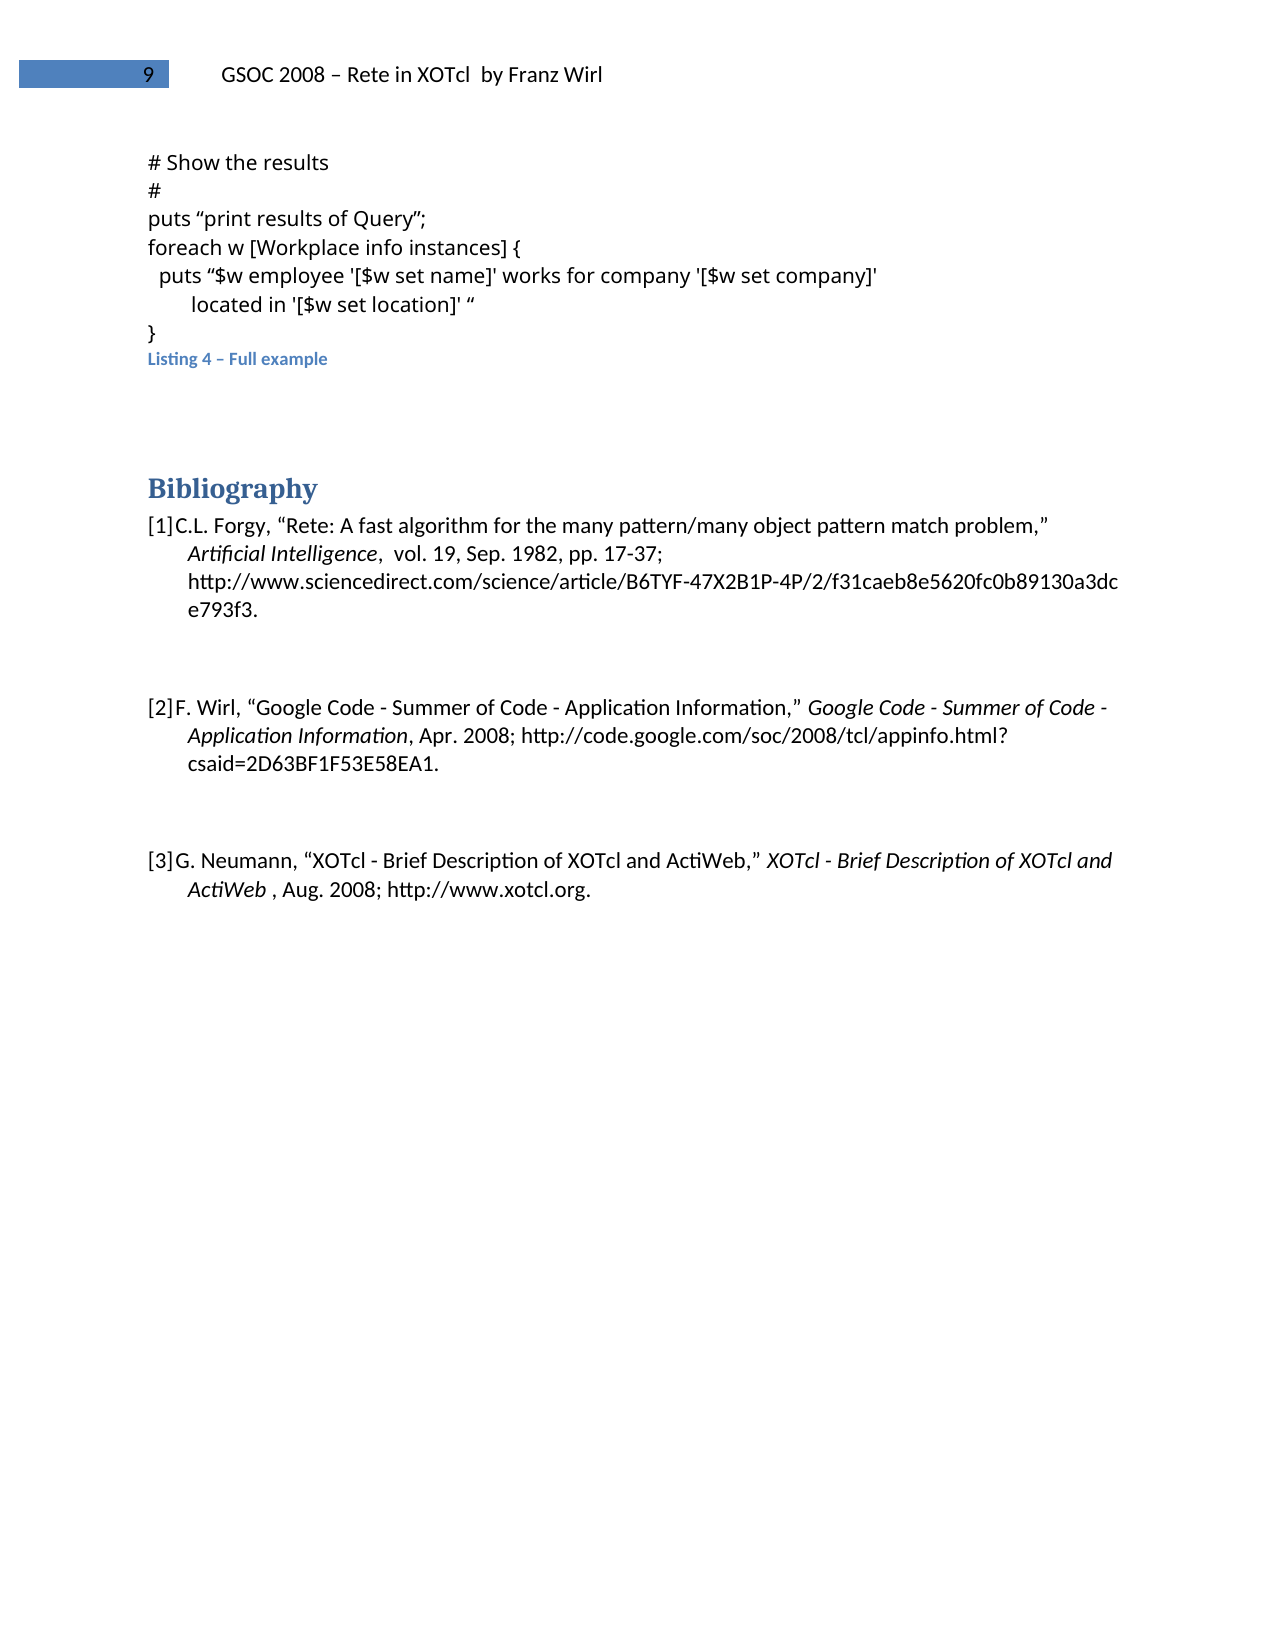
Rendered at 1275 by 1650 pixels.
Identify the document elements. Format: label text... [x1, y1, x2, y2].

text foreach w [Workplace info instances] { [148, 233, 1127, 261]
text # Show the results [148, 148, 1127, 176]
text puts “$w employee '[$w set name]' works for company '[$w set company]' located in '[$w set location]' “ [148, 261, 1127, 318]
text [1] C.L. Forgy, “Rete: A fast algorithm for the many pattern/many object pattern match problem,” Artificial Intelligence, vol. 19, Sep. 1982, pp. 17-37; http://www.sciencedirect.com/science/article/B6TYF-47X2B1P-4P/2/f31caeb8e5620fc0b89130a3dce793f3. [148, 511, 1127, 623]
subtitle Bibliography [148, 473, 1127, 506]
text } [148, 318, 1127, 347]
text # [148, 176, 1127, 204]
text [2] F. Wirl, “Google Code - Summer of Code - Application Information,” Google Code - Summer of Code - Application Information, Apr. 2008; http://code.google.com/soc/2008/tcl/appinfo.html?csaid=2D63BF1F53E58EA1. [148, 693, 1127, 777]
text puts “print results of Query”; [148, 204, 1127, 233]
text [3] G. Neumann, “XOTcl - Brief Description of XOTcl and ActiWeb,” XOTcl - Brief Description of XOTcl and ActiWeb , Aug. 2008; http://www.xotcl.org. [148, 847, 1127, 903]
